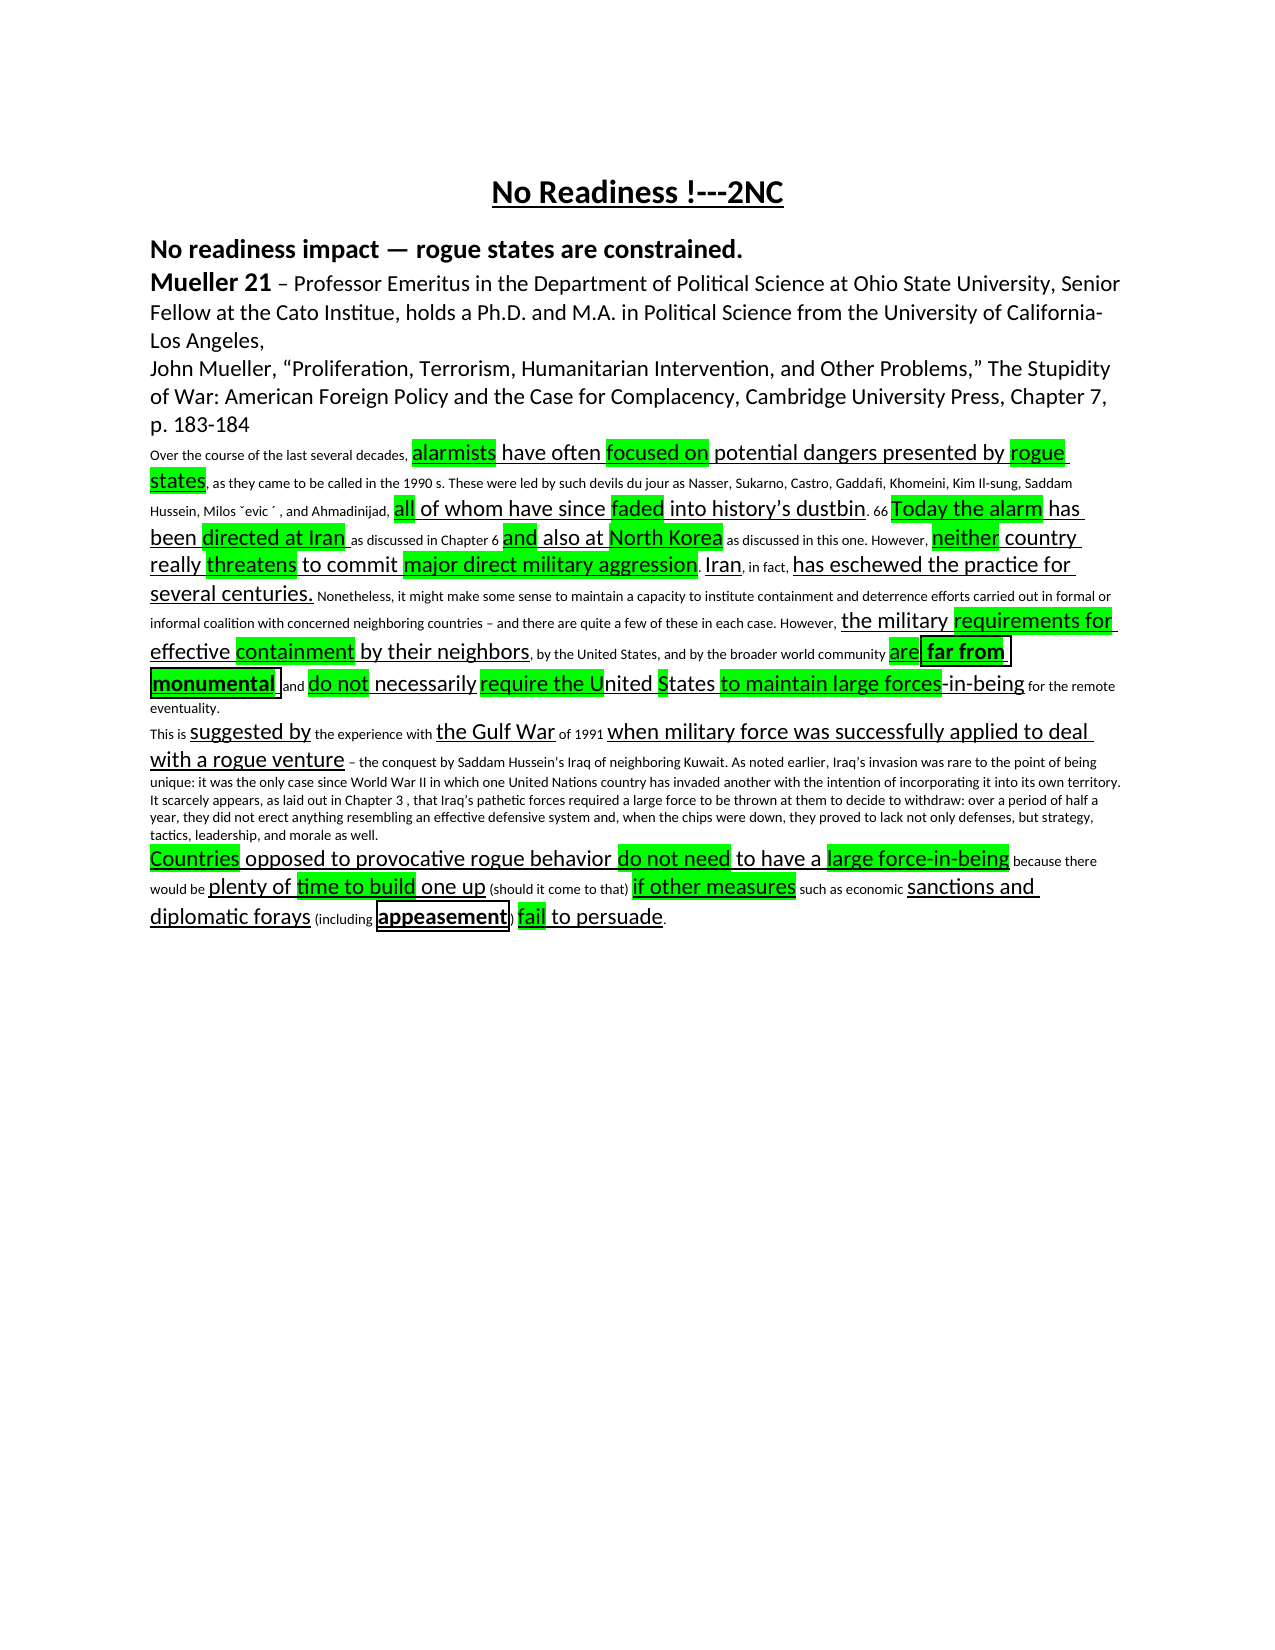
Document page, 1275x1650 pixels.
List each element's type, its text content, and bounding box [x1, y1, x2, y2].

text This is suggested by the experience with the Gulf War of 1991 when military force was successfully applied to deal with a rogue venture – the conquest by Saddam Hussein’s Iraq of neighboring Kuwait. As noted earlier, Iraq’s invasion was rare to the point of being unique: it was the only case since World War II in which one United Nations country has invaded another with the intention of incorporating it into its own territory. It scarcely appears, as laid out in Chapter 3 , that Iraq’s pathetic forces required a large force to be thrown at them to decide to withdraw: over a period of half a year, they did not erect anything resembling an effective defensive system and, when the chips were down, they proved to lack not only defenses, but strategy, tactics, leadership, and morale as well. [150, 717, 1125, 844]
subtitle No Readiness !---2NC [150, 171, 1125, 212]
subtitle No readiness impact — rogue states are constrained. [150, 232, 1125, 265]
text Mueller 21 – Professor Emeritus in the Department of Political Science at Ohio State University, Senior Fellow at the Cato Institue, holds a Ph.D. and M.A. in Political Science from the University of California-Los Angeles, [150, 265, 1125, 354]
text Countries opposed to provocative rogue behavior do not need to have a large force-in-being because there would be plenty of time to build one up (should it come to that) if other measures such as economic sanctions and diplomatic forays (including appeasement) fail to persuade. [150, 844, 1125, 932]
text John Mueller, “Proliferation, Terrorism, Humanitarian Intervention, and Other Problems,” The Stupidity of War: American Foreign Policy and the Case for Complacency, Cambridge University Press, Chapter 7, p. 183-184 [150, 354, 1125, 438]
text Over the course of the last several decades, alarmists have often focused on potential dangers presented by rogue states, as they came to be called in the 1990 s. These were led by such devils du jour as Nasser, Sukarno, Castro, Gaddaﬁ, Khomeini, Kim Il-sung, Saddam Hussein, Milos ˇevic ´ , and Ahmadinijad, all of whom have since faded into history’s dustbin. 66 Today the alarm has been directed at Iran as discussed in Chapter 6 and also at North Korea as discussed in this one. However, neither country really threatens to commit major direct military aggression. Iran, in fact, has eschewed the practice for several centuries. Nonetheless, it might make some sense to maintain a capacity to institute containment and deterrence efforts carried out in formal or informal coalition with concerned neighboring countries – and there are quite a few of these in each case. However, the military requirements for effective containment by their neighbors, by the United States, and by the broader world community are far from monumental and do not necessarily require the United States to maintain large forces-in-being for the remote eventuality. [150, 438, 1125, 717]
